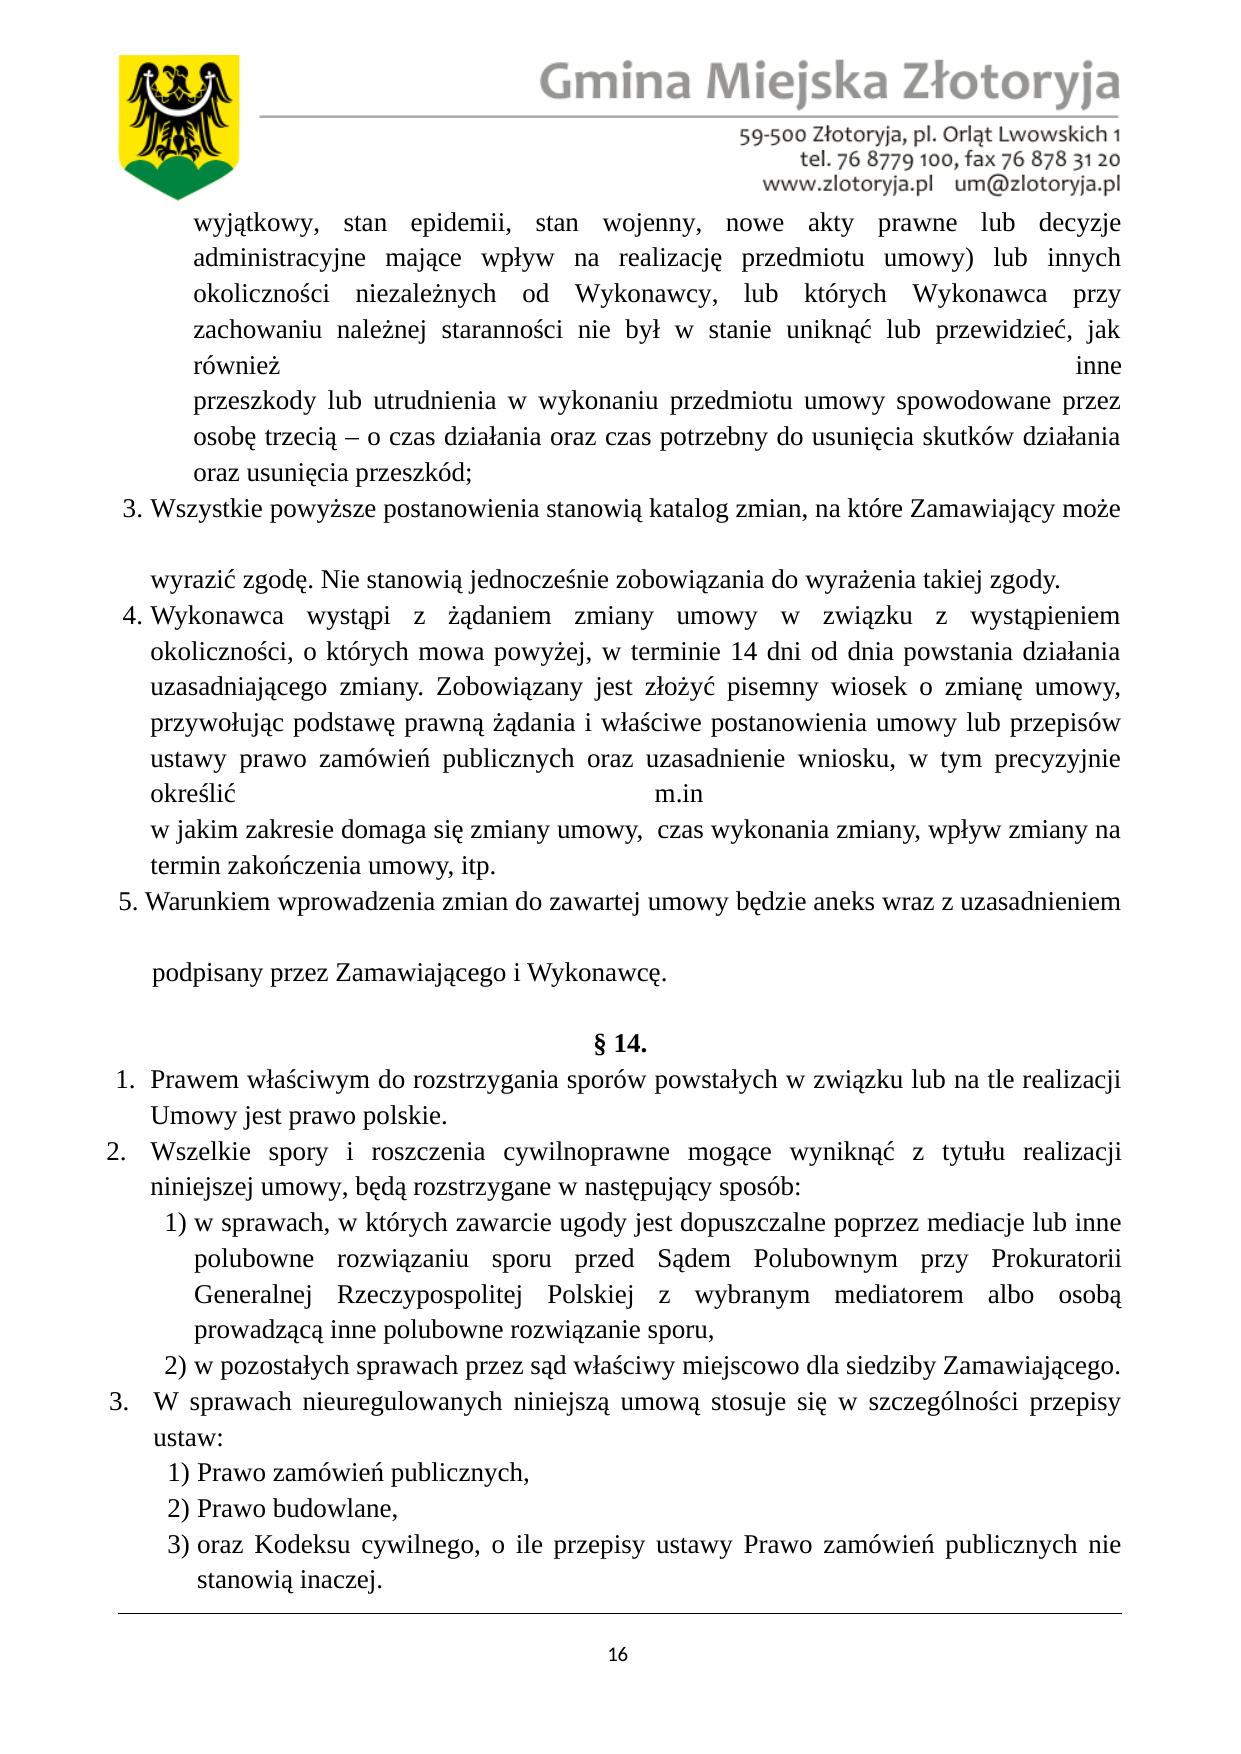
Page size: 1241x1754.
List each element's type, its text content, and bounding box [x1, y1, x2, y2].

list Prawo zamówień publicznych, [167, 1456, 1123, 1487]
list oraz Kodeksu cywilnego, o ile przepisy ustawy Prawo zamówień publicznych nie stanowią inaczej. [167, 1528, 1123, 1595]
list Wszelkie spory i roszczenia cywilnoprawne mogące wyniknąć z tytułu realizacji niniejszej umowy, będą rozstrzygane w następujący sposób: [106, 1135, 1123, 1202]
list W sprawach nieuregulowanych niniejszą umową stosuje się w szczególności przepisy ustaw: [109, 1385, 1123, 1452]
picture [118, 55, 1120, 202]
list Wszystkie powyższe postanowienia stanowią katalog zmian, na które Zamawiający może wyrazić zgodę. Nie stanowią jednocześnie zobowiązania do wyrażenia takiej zgody. [122, 492, 1122, 594]
text 5. Warunkiem wprowadzenia zmian do zawartej umowy będzie aneks wraz z uzasadnieniem podpisany przez Zamawiającego i Wykonawcę. [118, 885, 1122, 987]
list w sprawach, w których zawarcie ugody jest dopuszczalne poprzez mediacje lub inne polubowne rozwiązaniu sporu przed Sądem Polubownym przy Prokuratorii Generalnej Rzeczypospolitej Polskiej z wybranym mediatorem albo osobą prowadzącą inne polubowne rozwiązanie sporu, [164, 1206, 1123, 1344]
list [156, 148, 1122, 487]
list Wykonawca wystąpi z żądaniem zmiany umowy w związku z wystąpieniem okoliczności, o których mowa powyżej, w terminie 14 dni od dnia powstania działania uzasadniającego zmiany. Zobowiązany jest złożyć pisemny wiosek o zmianę umowy, przywołując podstawę prawną żądania i właściwe postanowienia umowy lub przepisów ustawy prawo zamówień publicznych oraz uzasadnienie wniosku, w tym precyzyjnie określić m.in w jakim zakresie domaga się zmiany umowy, czas wykonania zmiany, wpływ zmiany na termin zakończenia umowy, itp. [122, 599, 1122, 880]
text § 14. [118, 1028, 1122, 1059]
list w pozostałych sprawach przez sąd właściwy miejscowo dla siedziby Zamawiającego. [164, 1349, 1123, 1380]
list Prawem właściwym do rozstrzygania sporów powstałych w związku lub na tle realizacji Umowy jest prawo polskie. [115, 1063, 1123, 1130]
list Prawo budowlane, [167, 1492, 1123, 1523]
